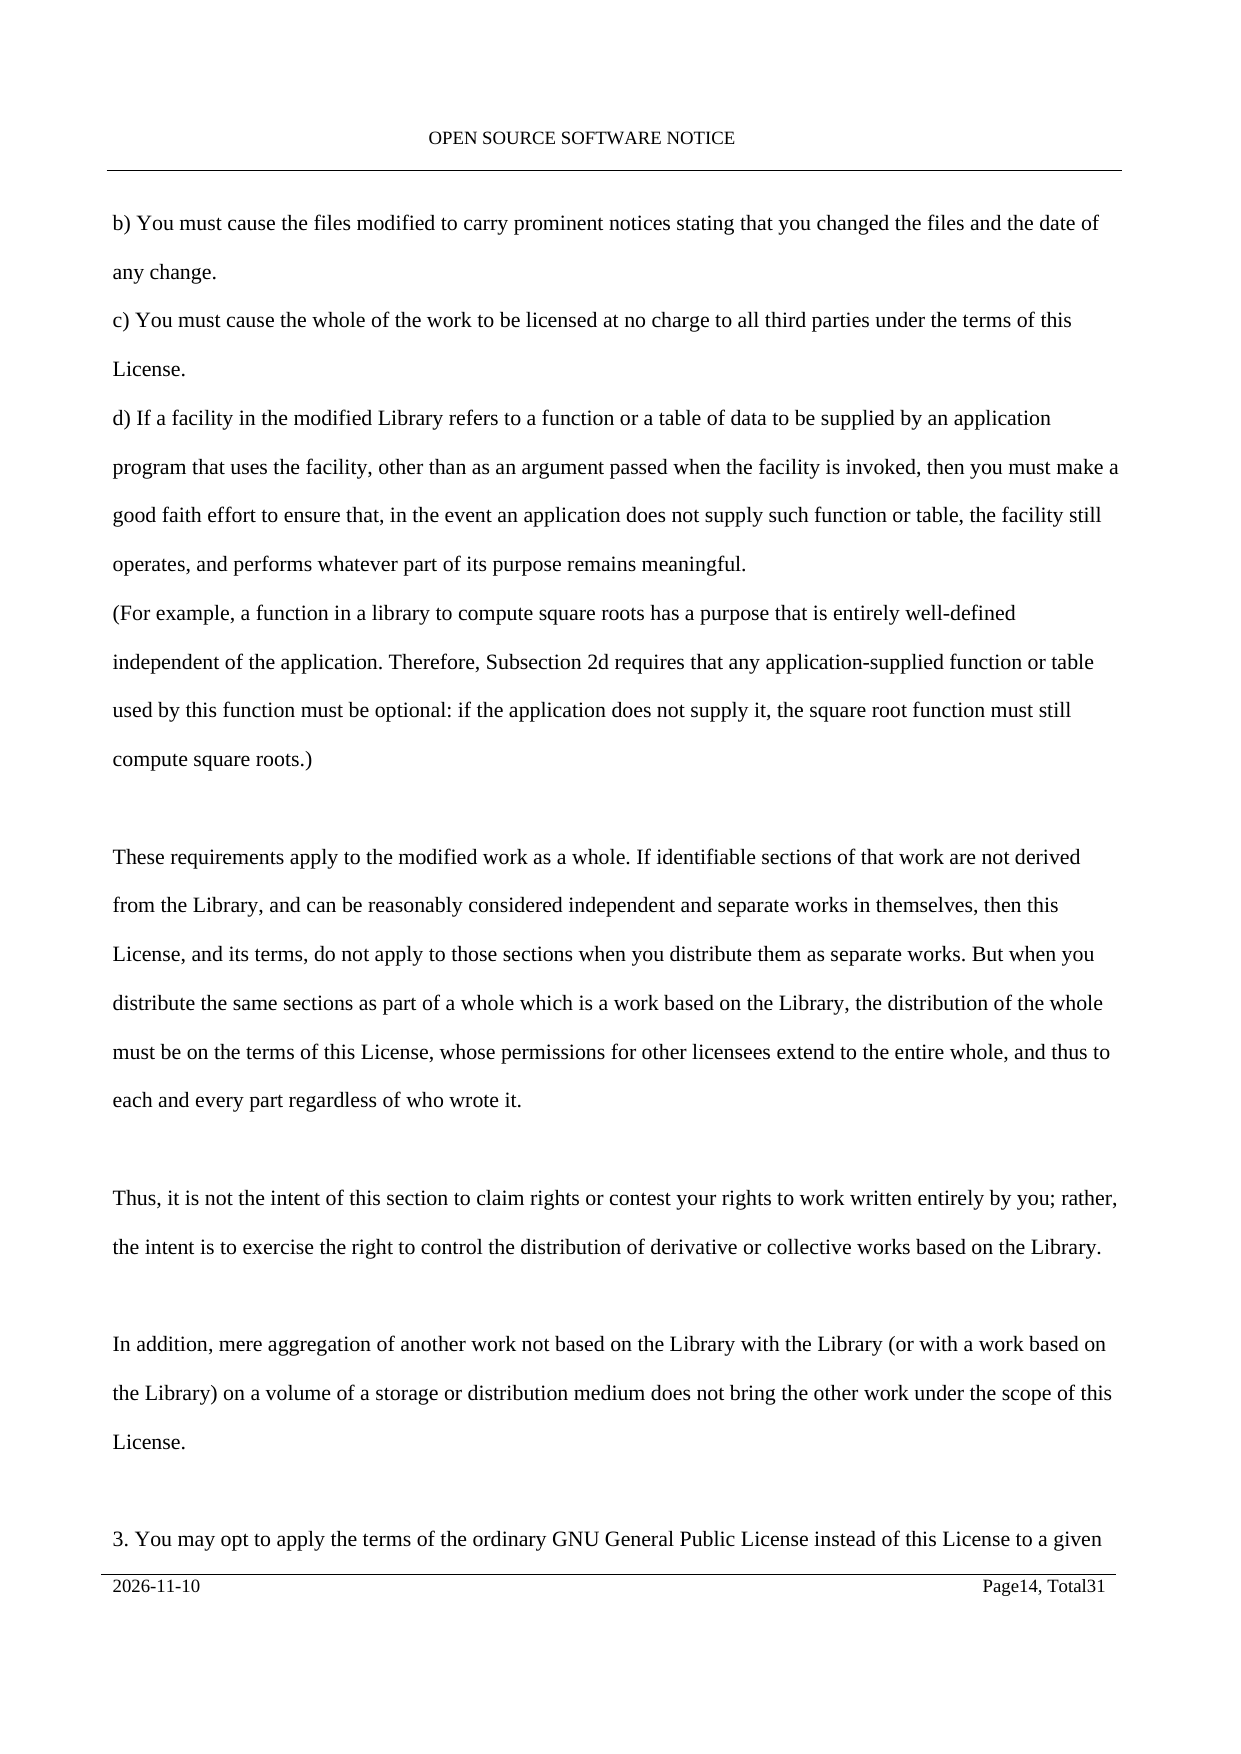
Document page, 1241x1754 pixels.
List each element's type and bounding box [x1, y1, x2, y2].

text [112, 206, 1128, 1555]
